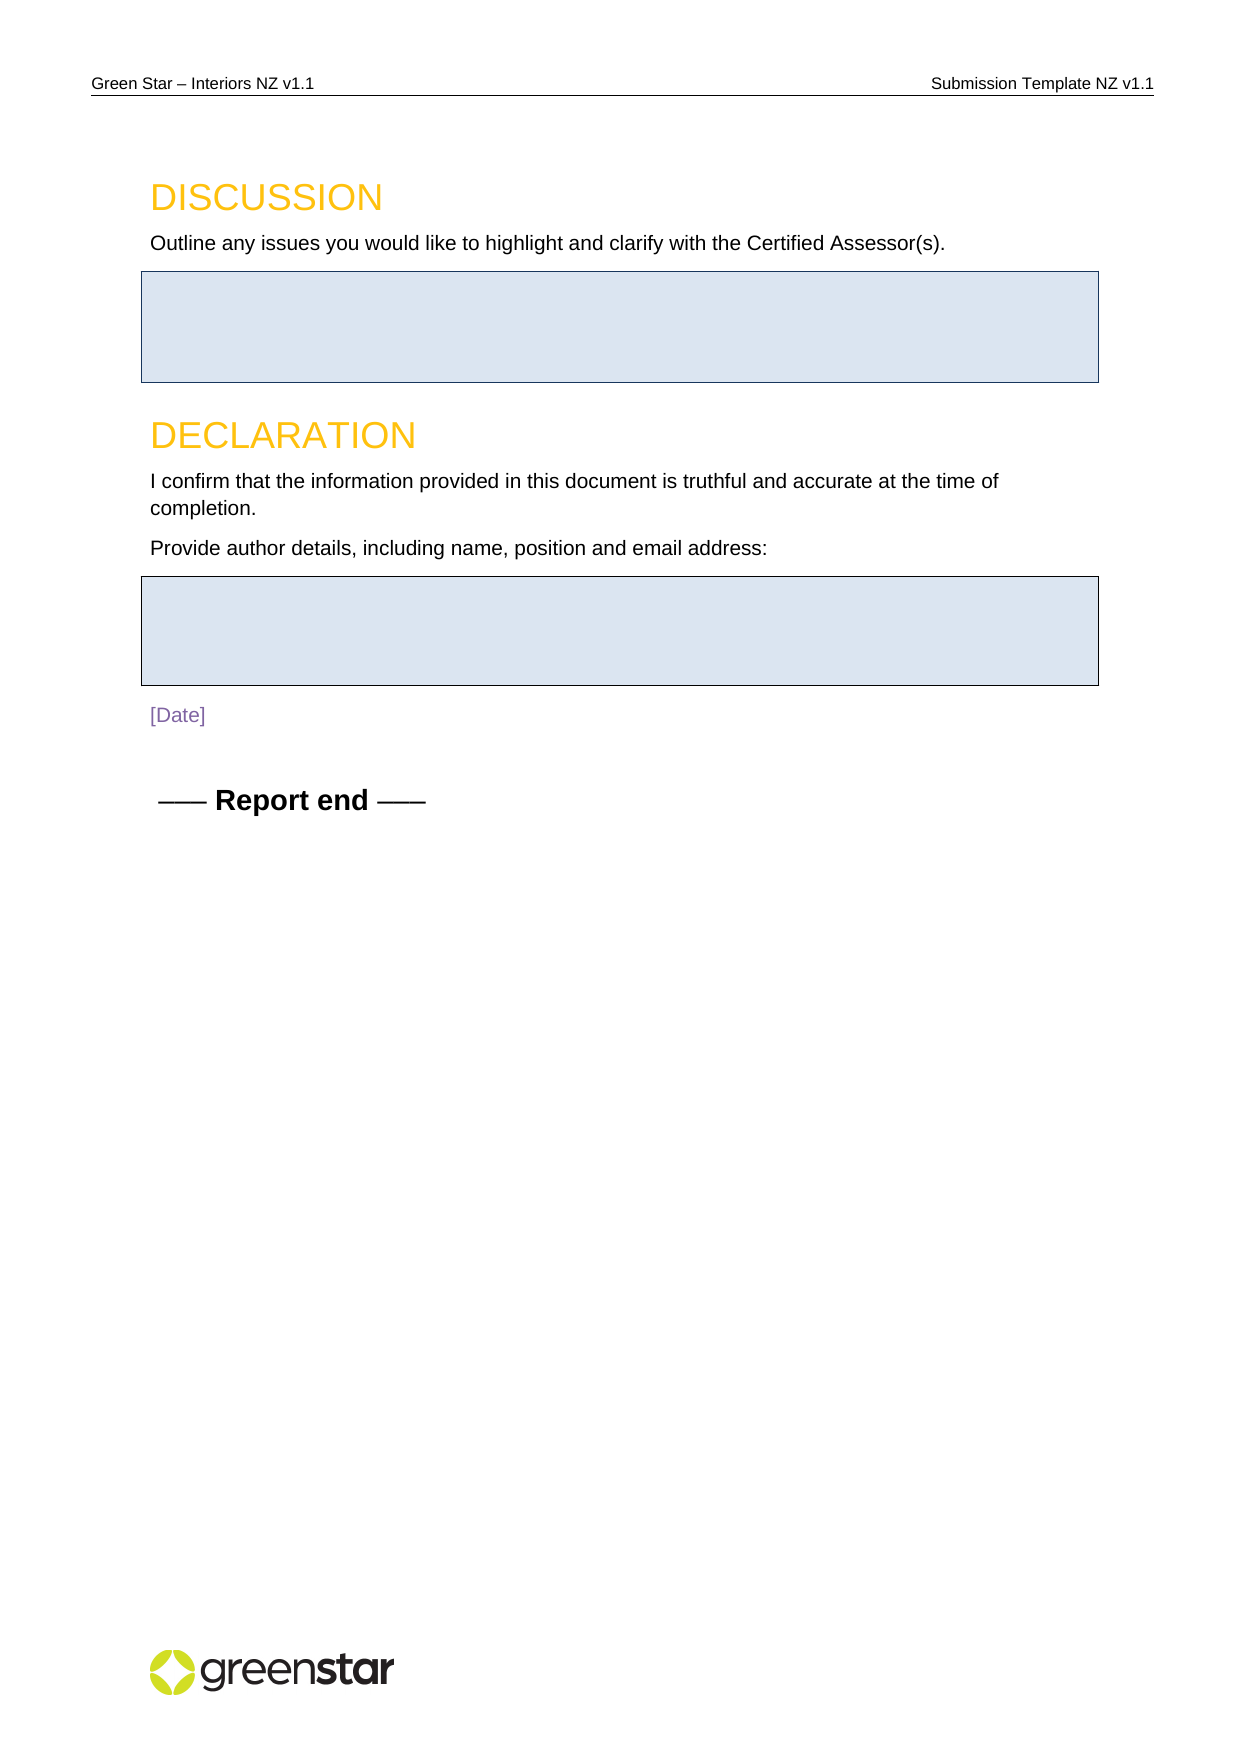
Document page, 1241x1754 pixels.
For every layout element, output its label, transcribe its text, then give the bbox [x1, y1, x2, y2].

text ––– Report end ––– [150, 782, 1090, 817]
picture [150, 1650, 394, 1695]
subtitle DECLARATION [150, 413, 1090, 456]
text Outline any issues you would like to highlight and clarify with the Certified Assessor(s). [150, 231, 1090, 254]
subtitle DISCUSSION [150, 175, 1090, 218]
text Provide author details, including name, position and email address: [150, 536, 1090, 560]
text I confirm that the information provided in this document is truthful and accurate at the time of completion. [150, 469, 1090, 520]
